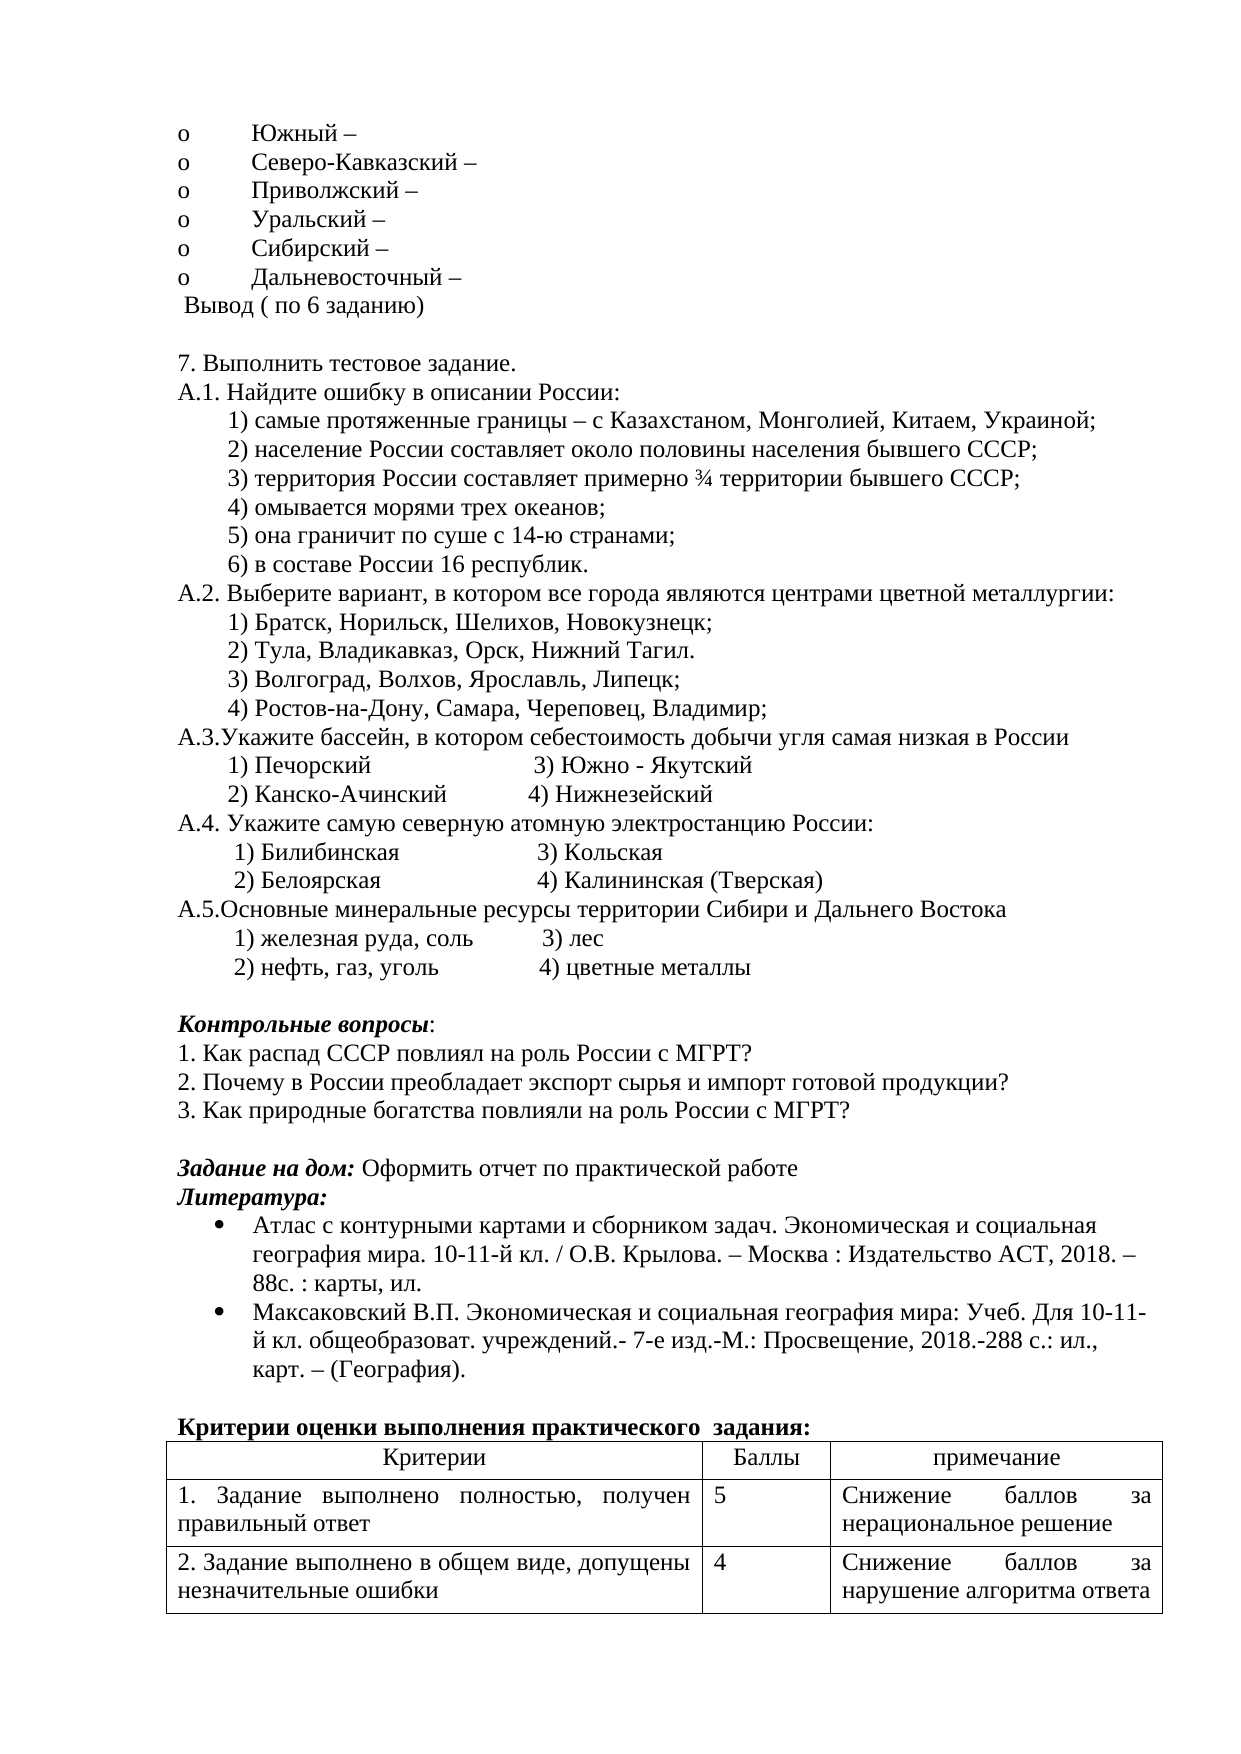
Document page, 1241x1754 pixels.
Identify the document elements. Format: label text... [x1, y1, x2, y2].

text А.1. Найдите ошибку в описании России: [177, 377, 1152, 406]
text 1) самые протяженные границы – с Казахстаном, Монголией, Китаем, Украиной; [177, 406, 1152, 434]
text Задание на дом: Оформить отчет по практической работе [177, 1153, 1152, 1182]
table_header Баллы [703, 1442, 830, 1479]
text А.5.Основные минеральные ресурсы территории Сибири и Дальнего Востока [177, 894, 1152, 923]
table_cell Снижение баллов за нерациональное решение [831, 1480, 1162, 1546]
table_cell 4 [703, 1547, 830, 1612]
text Критерии оценки выполнения практического задания: [177, 1412, 1152, 1441]
text 4) омывается морями трех океанов; [177, 492, 1152, 521]
text Литература: [177, 1182, 1152, 1211]
table_cell 1. Задание выполнено полностью, получен правильный ответ [167, 1480, 702, 1546]
table_header Критерии [167, 1442, 702, 1479]
text 1) Печорский 3) Южно - Якутский [177, 751, 1152, 779]
text o Приволжский – [177, 176, 1152, 204]
text 3) территория России составляет примерно ¾ территории бывшего СССР; [177, 463, 1152, 492]
text 2. Почему в России преобладает экспорт сырья и импорт готовой продукции? [177, 1067, 1152, 1096]
text o Дальневосточный – [177, 262, 1152, 291]
text Вывод ( по 6 заданию) [177, 291, 1152, 319]
text o Северо-Кавказский – [177, 147, 1152, 176]
text 1. Как распад СССР повлиял на роль России с МГРТ? [177, 1038, 1152, 1067]
text 1) железная руда, соль 3) лес [177, 923, 1152, 952]
text 1) Билибинская 3) Кольская [177, 837, 1152, 866]
text 2) Тула, Владикавказ, Орск, Нижний Тагил. [177, 636, 1152, 664]
table_cell Снижение баллов за нарушение алгоритма ответа [831, 1547, 1162, 1612]
text 2) Белоярская 4) Калининская (Тверская) [177, 866, 1152, 894]
text o Сибирский – [177, 233, 1152, 262]
text А.3.Укажите бассейн, в котором себестоимость добычи угля самая низкая в России [177, 722, 1152, 751]
text 2) нефть, газ, уголь 4) цветные металлы [177, 952, 1152, 981]
text 3) Волгоград, Волхов, Ярославль, Липецк; [177, 664, 1152, 693]
text 4) Ростов-на-Дону, Самара, Череповец, Владимир; [177, 693, 1152, 722]
text 2) население России составляет около половины населения бывшего СССР; [177, 434, 1152, 463]
text 3. Как природные богатства повлияли на роль России с МГРТ? [177, 1096, 1152, 1124]
table_header примечание [831, 1442, 1162, 1479]
table_cell 5 [703, 1480, 830, 1546]
text 1) Братск, Норильск, Шелихов, Новокузнецк; [177, 607, 1152, 636]
text 5) она граничит по суше с 14-ю странами; [177, 521, 1152, 549]
text А.2. Выберите вариант, в котором все города являются центрами цветной металлургии: [177, 578, 1152, 607]
list Максаковский В.П. Экономическая и социальная география мира: Учеб. Для 10-11-й кл. общеобразоват. учреждений.- 7-е изд.-М.: Просвещение, 2018.-288 с.: ил., карт. – (География). [215, 1297, 1152, 1383]
text А.4. Укажите самую северную атомную электростанцию России: [177, 808, 1152, 837]
text 7. Выполнить тестовое задание. [177, 348, 1152, 377]
text 6) в составе России 16 республик. [177, 549, 1152, 578]
list Атлас с контурными картами и сборником задач. Экономическая и социальная география мира. 10-11-й кл. / О.В. Крылова. – Москва : Издательство АСТ, 2018. – 88с. : карты, ил. [215, 1211, 1152, 1297]
text o Южный – [177, 118, 1152, 147]
text 2) Канско-Ачинский 4) Нижнезейский [177, 779, 1152, 808]
text o Уральский – [177, 204, 1152, 233]
table_cell 2. Задание выполнено в общем виде, допущены незначительные ошибки [167, 1547, 702, 1612]
text Контрольные вопросы: [177, 1009, 1152, 1038]
